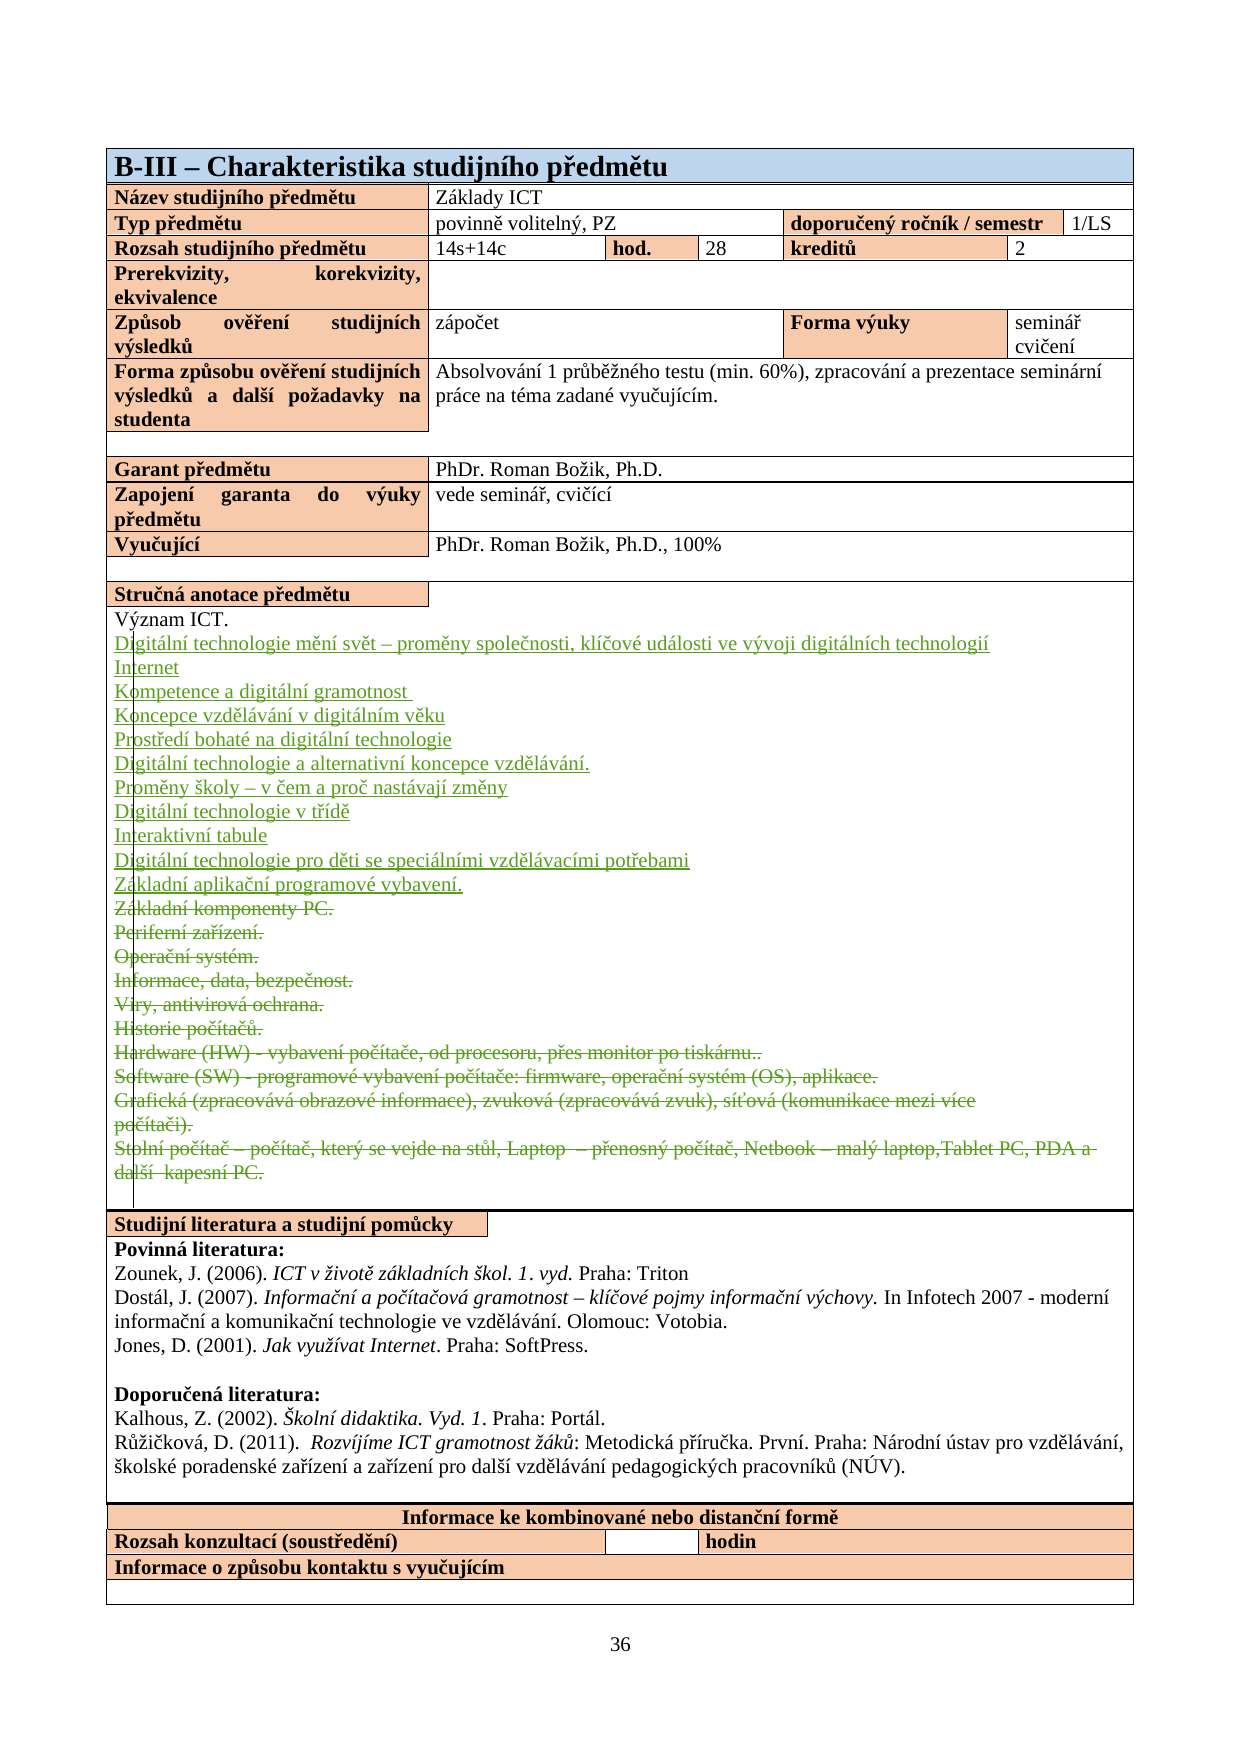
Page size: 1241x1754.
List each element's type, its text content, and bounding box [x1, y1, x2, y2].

table_cell [488, 1212, 1133, 1236]
table_cell Stručná anotace předmětu [107, 582, 428, 606]
table_cell Absolvování 1 průběžného testu (min. 60%), zpracování a prezentace seminární práce na téma zadané vyučujícím. [429, 359, 1133, 431]
table_cell [107, 431, 1133, 456]
table_cell Typ předmětu [107, 210, 428, 234]
table_cell 14s+14c [429, 236, 605, 259]
table_cell [429, 582, 1133, 606]
table_cell [606, 1530, 698, 1553]
table_cell doporučený ročník / semestr [784, 210, 1063, 234]
table_cell [107, 1580, 1133, 1604]
table_cell Rozsah konzultací (soustředění) [107, 1530, 605, 1553]
table_cell kreditů [784, 236, 1007, 259]
table_cell Forma způsobu ověření studijních výsledků a další požadavky na studenta [107, 359, 428, 431]
table_cell Prerekvizity, korekvizity, ekvivalence [107, 261, 428, 309]
table_cell Způsob ověření studijních výsledků [107, 310, 428, 358]
table_cell Vyučující [107, 532, 428, 556]
table_cell Studijní literatura a studijní pomůcky [107, 1212, 487, 1236]
table_cell Povinná literatura: Zounek, J. (2006). ICT v životě základních škol. 1. vyd. Praha: Triton Dostál, J. (2007). Informační a počítačová gramotnost – klíčové pojmy informační výchovy. In Infotech 2007 - moderní informační a komunikační technologie ve vzdělávání. Olomouc: Votobia. Jones, D. (2001). Jak využívat Internet. Praha: SoftPress. Doporučená literatura: Kalhous, Z. (2002). Školní didaktika. Vyd. 1. Praha: Portál. Růžičková, D. (2011). Rozvíjíme ICT gramotnost žáků: Metodická příručka. První. Praha: Národní ústav pro vzdělávání, školské poradenské zařízení a zařízení pro další vzdělávání pedagogických pracovníků (NÚV). [107, 1236, 1133, 1502]
table_cell hodin [699, 1530, 1133, 1553]
table_cell 2 [1008, 236, 1133, 259]
table_cell Význam ICT. [107, 606, 1133, 1208]
table_cell vede seminář, cvičící [429, 483, 1133, 531]
table_cell Informace ke kombinované nebo distanční formě [108, 1505, 1133, 1529]
table_cell povinně volitelný, PZ [429, 210, 783, 234]
table_cell zápočet [429, 310, 783, 358]
table_cell seminář cvičení [1008, 310, 1133, 358]
table_cell hod. [606, 236, 698, 259]
table_cell PhDr. Roman Božik, Ph.D., 100% [429, 532, 1133, 556]
table_cell [429, 261, 1133, 309]
table_cell Informace o způsobu kontaktu s vyučujícím [107, 1555, 1133, 1579]
table_cell Zapojení garanta do výuky předmětu [107, 483, 428, 531]
table_cell Garant předmětu [107, 457, 428, 481]
table_cell 1/LS [1064, 210, 1133, 234]
table_cell Název studijního předmětu [107, 185, 428, 209]
table_cell 28 [699, 236, 783, 259]
table_header B-III – Charakteristika studijního předmětu [107, 149, 1133, 182]
table_cell Forma výuky [784, 310, 1007, 358]
table_cell PhDr. Roman Božik, Ph.D. [429, 457, 1133, 481]
table_cell Rozsah studijního předmětu [107, 236, 428, 259]
table_cell Základy ICT [429, 185, 1133, 209]
table_cell [107, 556, 1133, 581]
